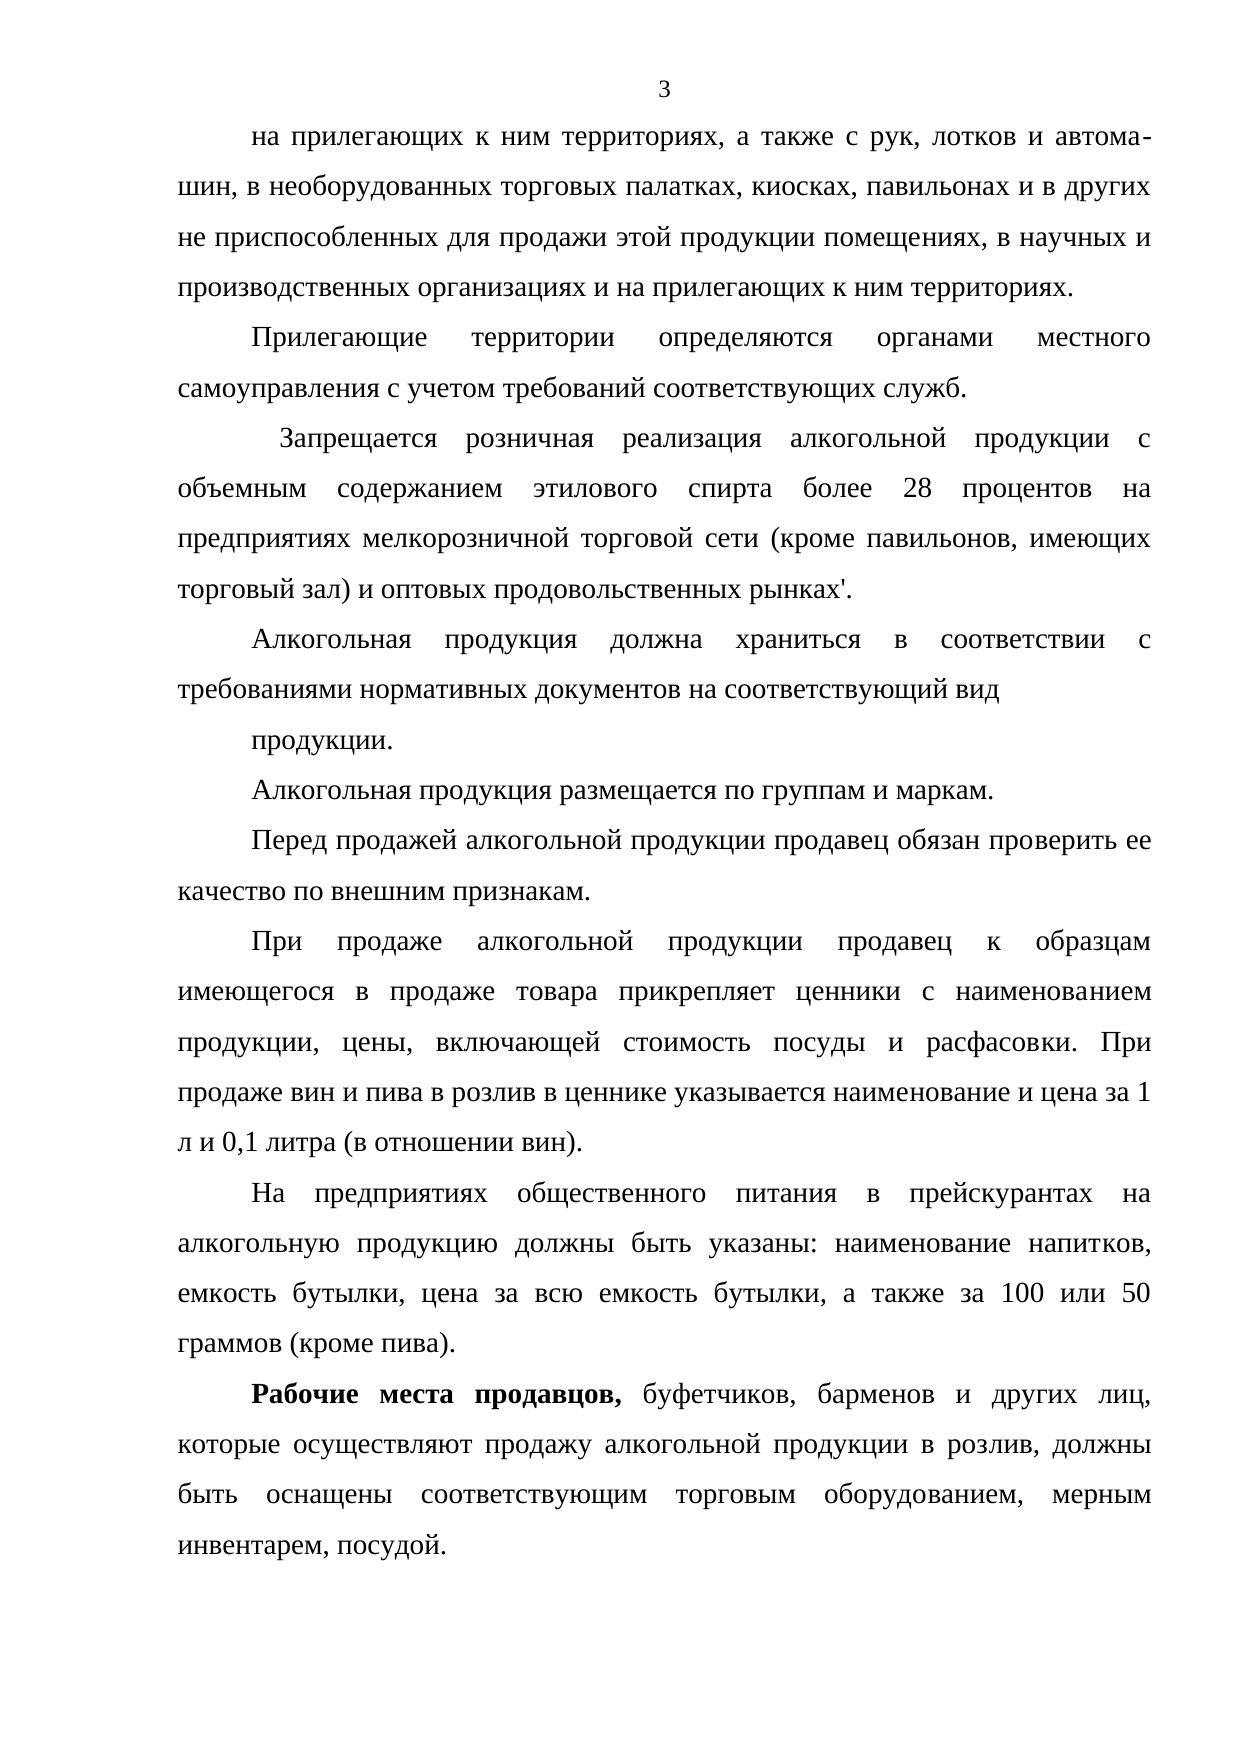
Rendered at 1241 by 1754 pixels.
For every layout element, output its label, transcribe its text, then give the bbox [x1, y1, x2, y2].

text На предприятиях общественного питания в прейскурантах на алкогольную продукцию должны быть указаны: наименование напитков, емкость бутылки, цена за всю емкость бутылки, а также за 100 или 50 граммов (кроме пива). [177, 1175, 1152, 1359]
text на прилегающих к ним территориях, а также с рук, лотков и автомашин, в необорудованных торговых палатках, киосках, павильонах и в других не приспособленных для продажи этой продукции помещениях, в научных и производственных организациях и на прилегающих к ним территориях. [177, 118, 1152, 303]
text Перед продажей алкогольной продукции продавец обязан проверить ее качество по внешним признакам. [177, 822, 1152, 906]
text продукции. [177, 722, 1152, 755]
text Алкогольная продукция размещается по группам и маркам. [177, 772, 1152, 806]
text Запрещается розничная реализация алкогольной продукции с объемным содержанием этилового спирта более 28 процентов на предприятиях мелкорозничной торговой сети (кроме павильонов, имеющих торговый зал) и оптовых продовольственных рынках'. [177, 420, 1152, 604]
text Алкогольная продукция должна храниться в соответствии с требованиями нормативных документов на соответствующий вид [177, 621, 1152, 705]
text Прилегающие территории определяются органами местного самоуправления с учетом требований соответствующих служб. [177, 319, 1152, 403]
text Рабочие места продавцов, буфетчиков, барменов и других лиц, которые осуществляют продажу алкогольной продукции в розлив, должны быть оснащены соответствующим торговым оборудованием, мерным инвентарем, посудой. [177, 1376, 1152, 1560]
text При продаже алкогольной продукции продавец к образцам имеющегося в продаже товара прикрепляет ценники с наименованием продукции, цены, включающей стоимость посуды и расфасовки. При продаже вин и пива в розлив в ценнике указывается наименование и цена за 1 л и 0,1 литра (в отношении вин). [177, 923, 1152, 1158]
